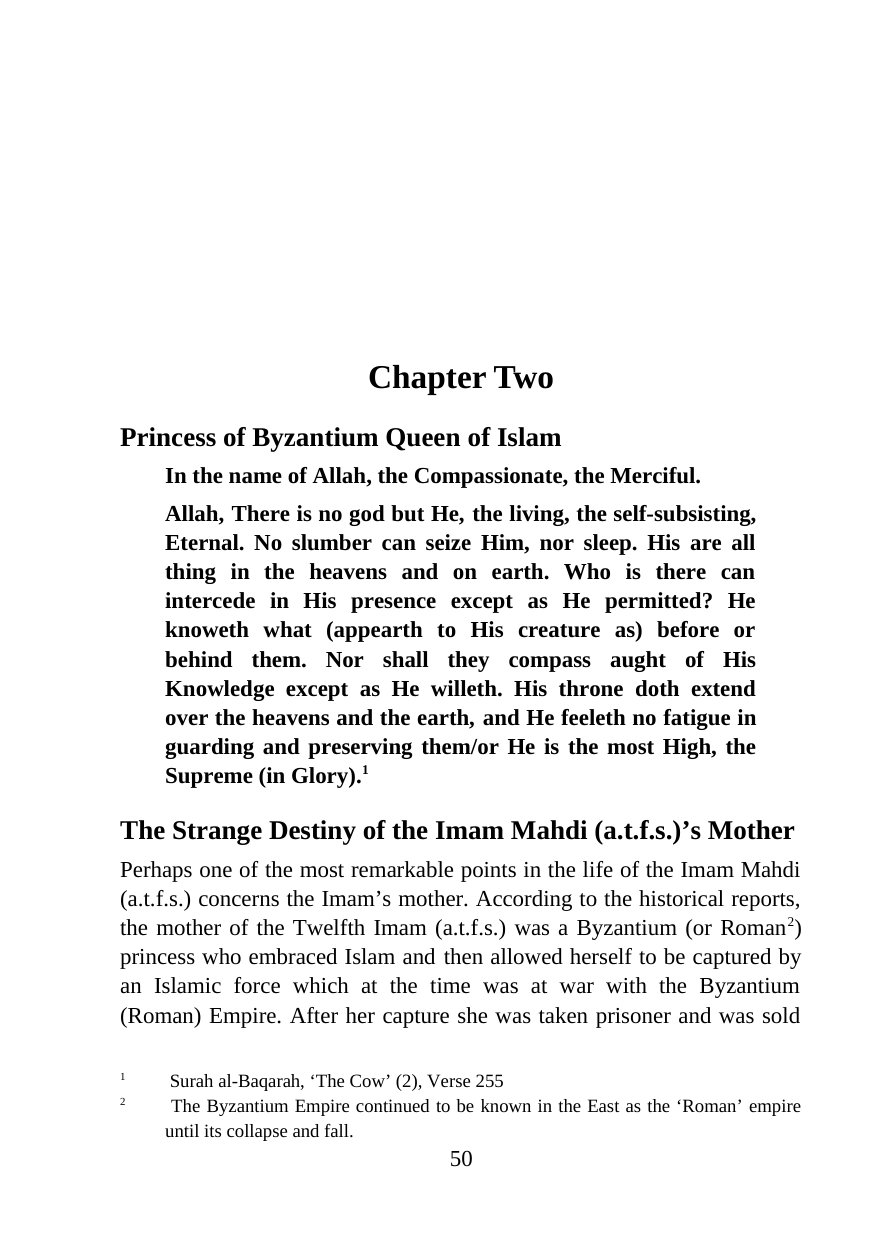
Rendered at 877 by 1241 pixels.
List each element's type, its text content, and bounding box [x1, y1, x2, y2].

text In the name of Allah, the Compassionate, the Merciful. [165, 460, 757, 489]
text Allah, There is no god but He, the living, the self-subsisting, Eternal. No slumber can seize Him, nor sleep. His are all thing in the heavens and on earth. Who is there can intercede in His presence except as He permitted? He knoweth what (appearth to His creature as) before or behind them. Nor shall they compass aught of His Knowledge except as He willeth. His throne doth extend over the heavens and the earth, and He feeleth no fatigue in guarding and preserving them/or He is the most High, the Supreme (in Glory). [165, 498, 757, 789]
subtitle Princess of Byzantium Queen of Islam [120, 421, 802, 452]
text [120, 854, 802, 1029]
subtitle The Strange Destiny of the Imam Mahdi (a.t.f.s.)’s Mother [120, 814, 802, 846]
subtitle Chapter Two [120, 357, 802, 396]
